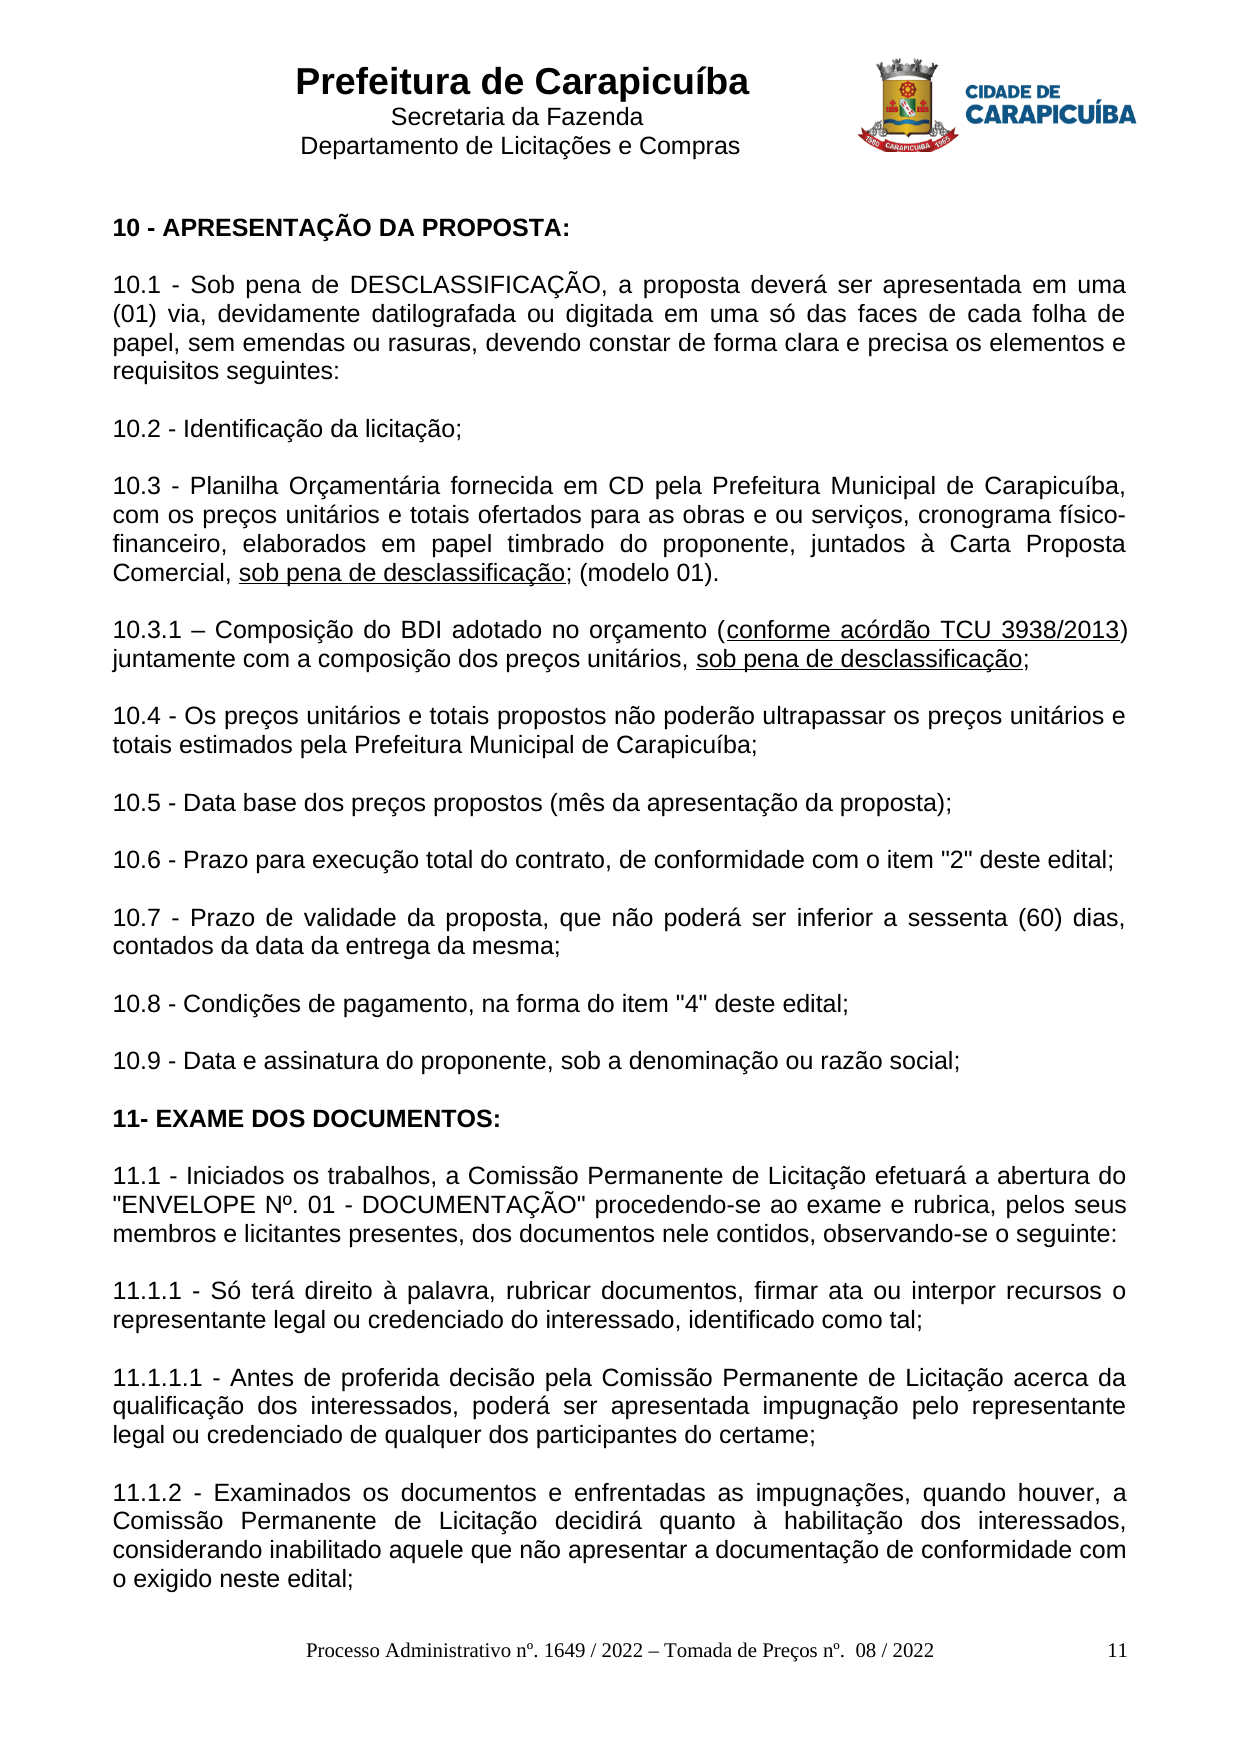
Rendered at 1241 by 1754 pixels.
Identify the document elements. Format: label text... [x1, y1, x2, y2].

text 11.1.1.1 - Antes de proferida decisão pela Comissão Permanente de Licitação acerca da qualificação dos interessados, poderá ser apresentada impugnação pelo representante legal ou credenciado de qualquer dos participantes do certame; [112, 1362, 1128, 1449]
text 10.1 - Sob pena de DESCLASSIFICAÇÃO, a proposta deverá ser apresentada em uma (01) via, devidamente datilografada ou digitada em uma só das faces de cada folha de papel, sem emendas ou rasuras, devendo constar de forma clara e precisa os elementos e requisitos seguintes: [112, 270, 1128, 385]
text 10.6 - Prazo para execução total do contrato, de conformidade com o item "2" deste edital; [112, 845, 1128, 874]
text 10.2 - Identificação da licitação; [112, 414, 1128, 442]
picture [857, 57, 1139, 152]
text 10.8 - Condições de pagamento, na forma do item "4" deste edital; [112, 989, 1128, 1017]
text 10.3.1 – Composição do BDI adotado no orçamento (conforme acórdão TCU 3938/2013) juntamente com a composição dos preços unitários, sob pena de desclassificação; [112, 615, 1128, 672]
text 10.5 - Data base dos preços propostos (mês da apresentação da proposta); [112, 787, 1128, 816]
text 11.1 - Iniciados os trabalhos, a Comissão Permanente de Licitação efetuará a abertura do "ENVELOPE Nº. 01 - DOCUMENTAÇÃO" procedendo-se ao exame e rubrica, pelos seus membros e licitantes presentes, dos documentos nele contidos, observando-se o seguinte: [112, 1161, 1128, 1247]
text 10 - APRESENTAÇÃO DA PROPOSTA: [112, 212, 1128, 241]
text 10.9 - Data e assinatura do proponente, sob a denominação ou razão social; [112, 1046, 1128, 1075]
text 10.4 - Os preços unitários e totais propostos não poderão ultrapassar os preços unitários e totais estimados pela Prefeitura Municipal de Carapicuíba; [112, 701, 1128, 759]
text 11.1.1 - Só terá direito à palavra, rubricar documentos, firmar ata ou interpor recursos o representante legal ou credenciado do interessado, identificado como tal; [112, 1276, 1128, 1334]
text 11.1.2 - Examinados os documentos e enfrentadas as impugnações, quando houver, a Comissão Permanente de Licitação decidirá quanto à habilitação dos interessados, considerando inabilitado aquele que não apresentar a documentação de conformidade com o exigido neste edital; [112, 1477, 1128, 1592]
text 11- EXAME DOS DOCUMENTOS: [112, 1104, 1128, 1132]
text 10.7 - Prazo de validade da proposta, que não poderá ser inferior a sessenta (60) dias, contados da data da entrega da mesma; [112, 902, 1128, 960]
text 10.3 - Planilha Orçamentária fornecida em CD pela Prefeitura Municipal de Carapicuíba, com os preços unitários e totais ofertados para as obras e ou serviços, cronograma físico-financeiro, elaborados em papel timbrado do proponente, juntados à Carta Proposta Comercial, sob pena de desclassificação; (modelo 01). [112, 471, 1128, 586]
